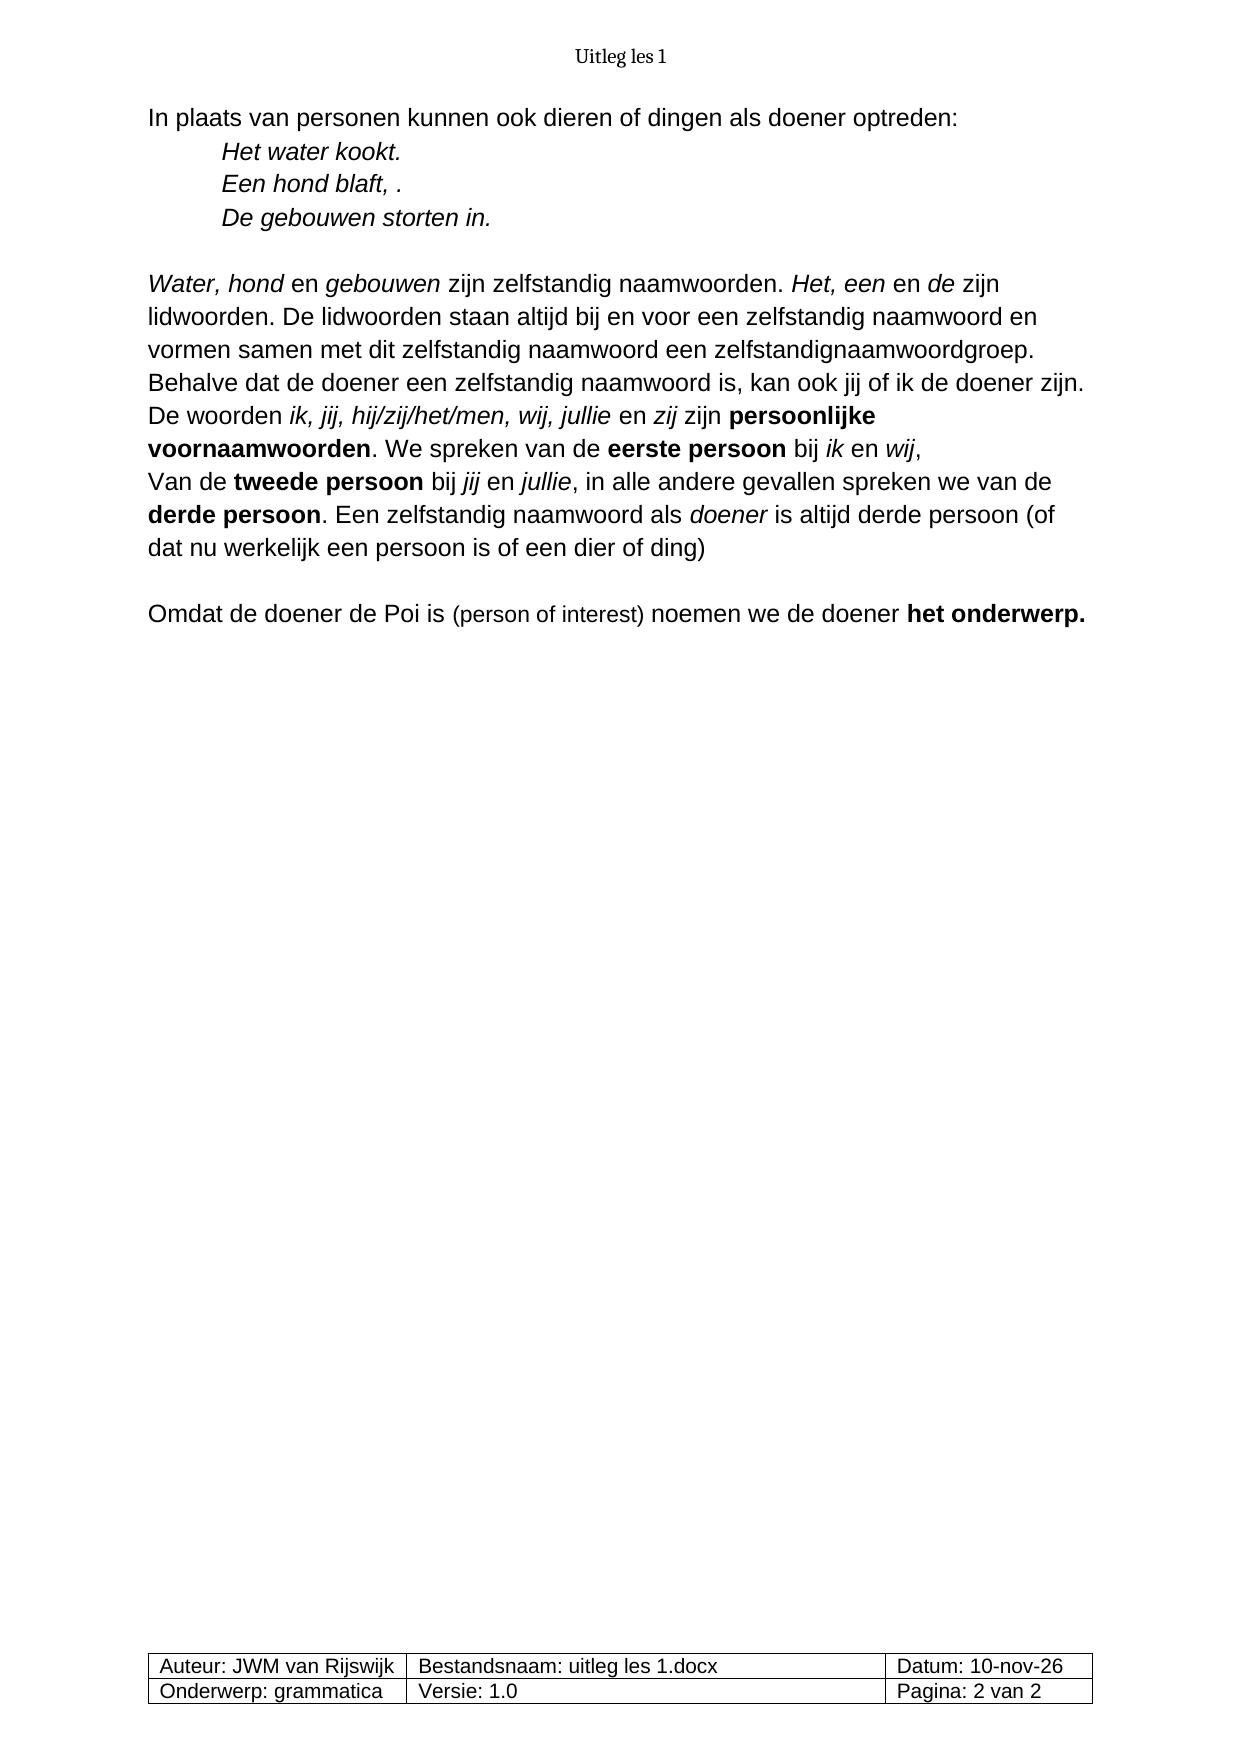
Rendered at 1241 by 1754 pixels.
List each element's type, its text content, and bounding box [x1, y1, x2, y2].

text In plaats van personen kunnen ook dieren of dingen als doener optreden: [148, 103, 1093, 132]
text Van de tweede persoon bij jij en jullie, in alle andere gevallen spreken we van de derde persoon. Een zelfstandig naamwoord als doener is altijd derde persoon (of dat nu werkelijk een persoon is of een dier of ding) [148, 467, 1093, 561]
text Omdat de doener de Poi is (person of interest) noemen we de doener het onderwerp. [148, 599, 1093, 627]
text Het water kookt. [148, 136, 1093, 165]
text Water, hond en gebouwen zijn zelfstandig naamwoorden. Het, een en de zijn lidwoorden. De lidwoorden staan altijd bij en voor een zelfstandig naamwoord en vormen samen met dit zelfstandig naamwoord een zelfstandignaamwoordgroep. [148, 268, 1093, 363]
text Behalve dat de doener een zelfstandig naamwoord is, kan ook jij of ik de doener zijn. De woorden ik, jij, hij/zij/het/men, wij, jullie en zij zijn persoonlijke voornaamwoorden. We spreken van de eerste persoon bij ik en wij, [148, 368, 1093, 462]
text De gebouwen storten in. [148, 202, 1093, 231]
text Een hond blaft, . [148, 169, 1093, 198]
